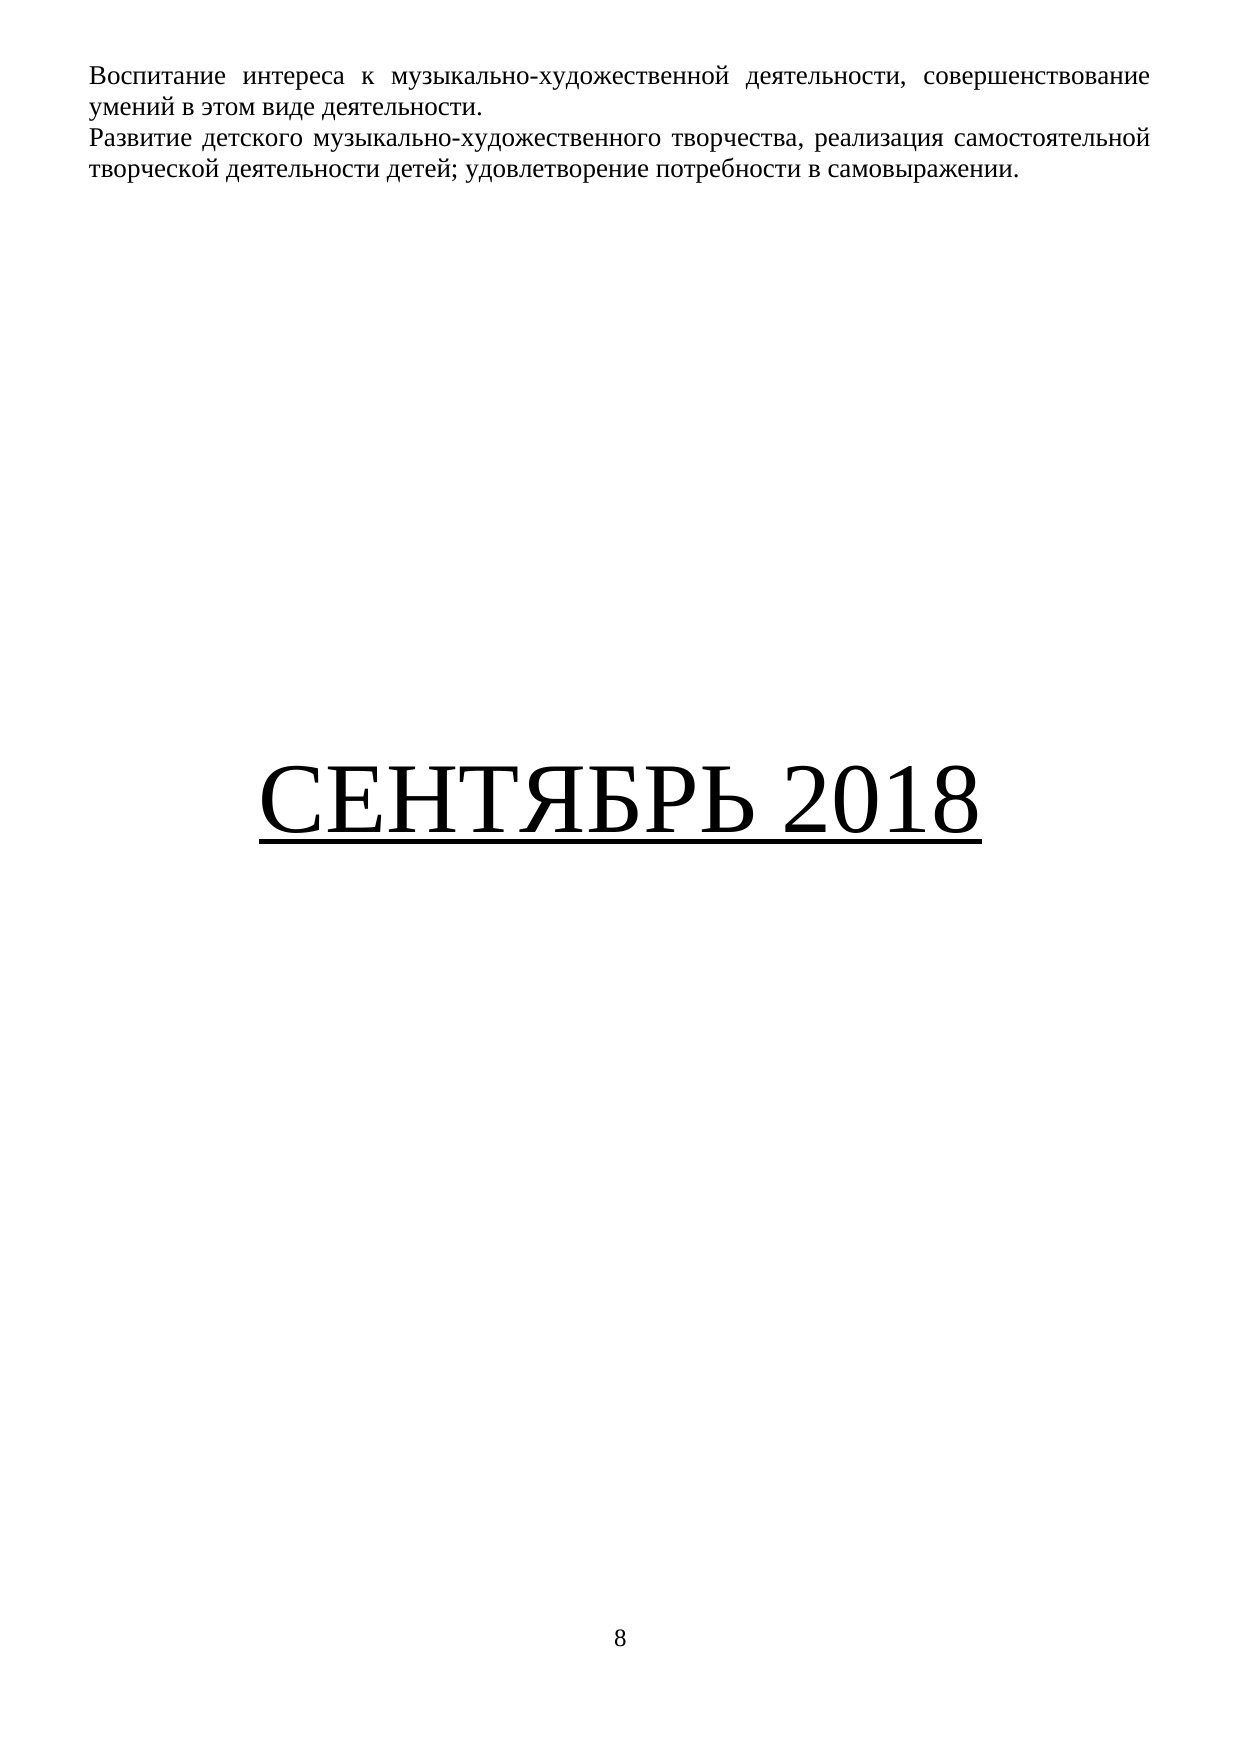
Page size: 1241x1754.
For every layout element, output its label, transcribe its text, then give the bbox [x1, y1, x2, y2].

text СЕНТЯБРЬ 2018 [89, 739, 1152, 854]
text Воспитание интереса к музыкально-художественной деятельности, совершенствование умений в этом виде деятельности. [89, 59, 1152, 121]
text Развитие детского музыкально-художественного творчества, реализация самостоятельной творческой деятельности детей; удовлетворение потребности в самовыражении. [89, 121, 1152, 184]
